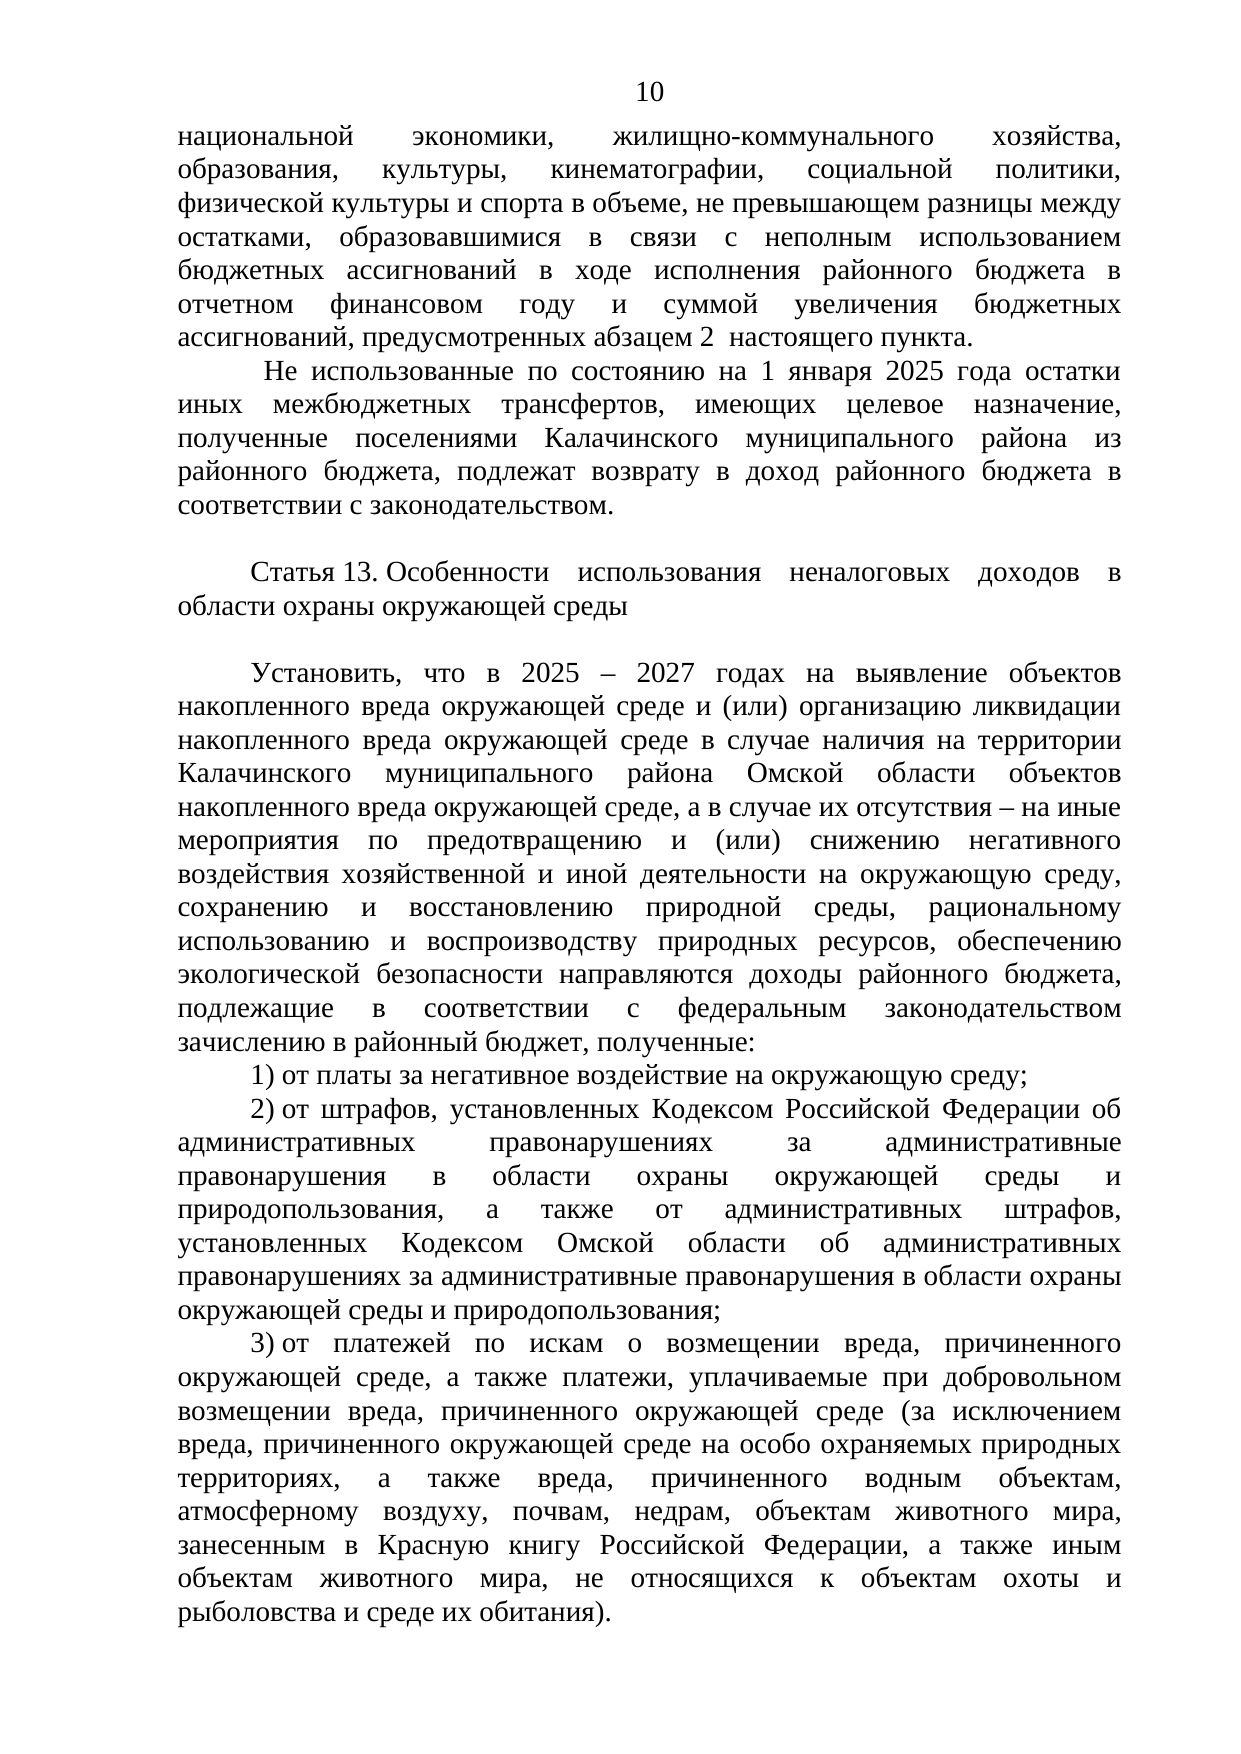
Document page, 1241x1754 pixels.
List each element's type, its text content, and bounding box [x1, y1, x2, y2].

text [177, 118, 1122, 353]
text Не использованные по состоянию на 1 января 2025 года остатки иных межбюджетных трансфертов, имеющих целевое назначение, полученные поселениями Калачинского муниципального района из районного бюджета, подлежат возврату в доход районного бюджета в соответствии с законодательством. [177, 353, 1122, 521]
text 1) от платы за негативное воздействие на окружающую среду; [177, 1057, 1122, 1091]
text Статья 13. Особенности использования неналоговых доходов в области охраны окружающей среды [177, 554, 1122, 621]
text 3) от платежей по искам о возмещении вреда, причиненного окружающей среде, а также платежи, уплачиваемые при добровольном возмещении вреда, причиненного окружающей среде (за исключением вреда, причиненного окружающей среде на особо охраняемых природных территориях, а также вреда, причиненного водным объектам, атмосферному воздуху, почвам, недрам, объектам животного мира, занесенным в Красную книгу Российской Федерации, а также иным объектам животного мира, не относящихся к объектам охоты и рыболовства и среде их обитания). [177, 1326, 1122, 1627]
text Установить, что в 2025 – 2027 годах на выявление объектов накопленного вреда окружающей среде и (или) организацию ликвидации накопленного вреда окружающей среде в случае наличия на территории Калачинского муниципального района Омской области объектов накопленного вреда окружающей среде, а в случае их отсутствия – на иные мероприятия по предотвращению и (или) снижению негативного воздействия хозяйственной и иной деятельности на окружающую среду, сохранению и восстановлению природной среды, рациональному использованию и воспроизводству природных ресурсов, обеспечению экологической безопасности направляются доходы районного бюджета, подлежащие в соответствии с федеральным законодательством зачислению в районный бюджет, полученные: [177, 655, 1122, 1057]
text 2) от штрафов, установленных Кодексом Российской Федерации об административных правонарушениях за административные правонарушения в области охраны окружающей среды и природопользования, а также от административных штрафов, установленных Кодексом Омской области об административных правонарушениях за административные правонарушения в области охраны окружающей среды и природопользования; [177, 1091, 1122, 1326]
